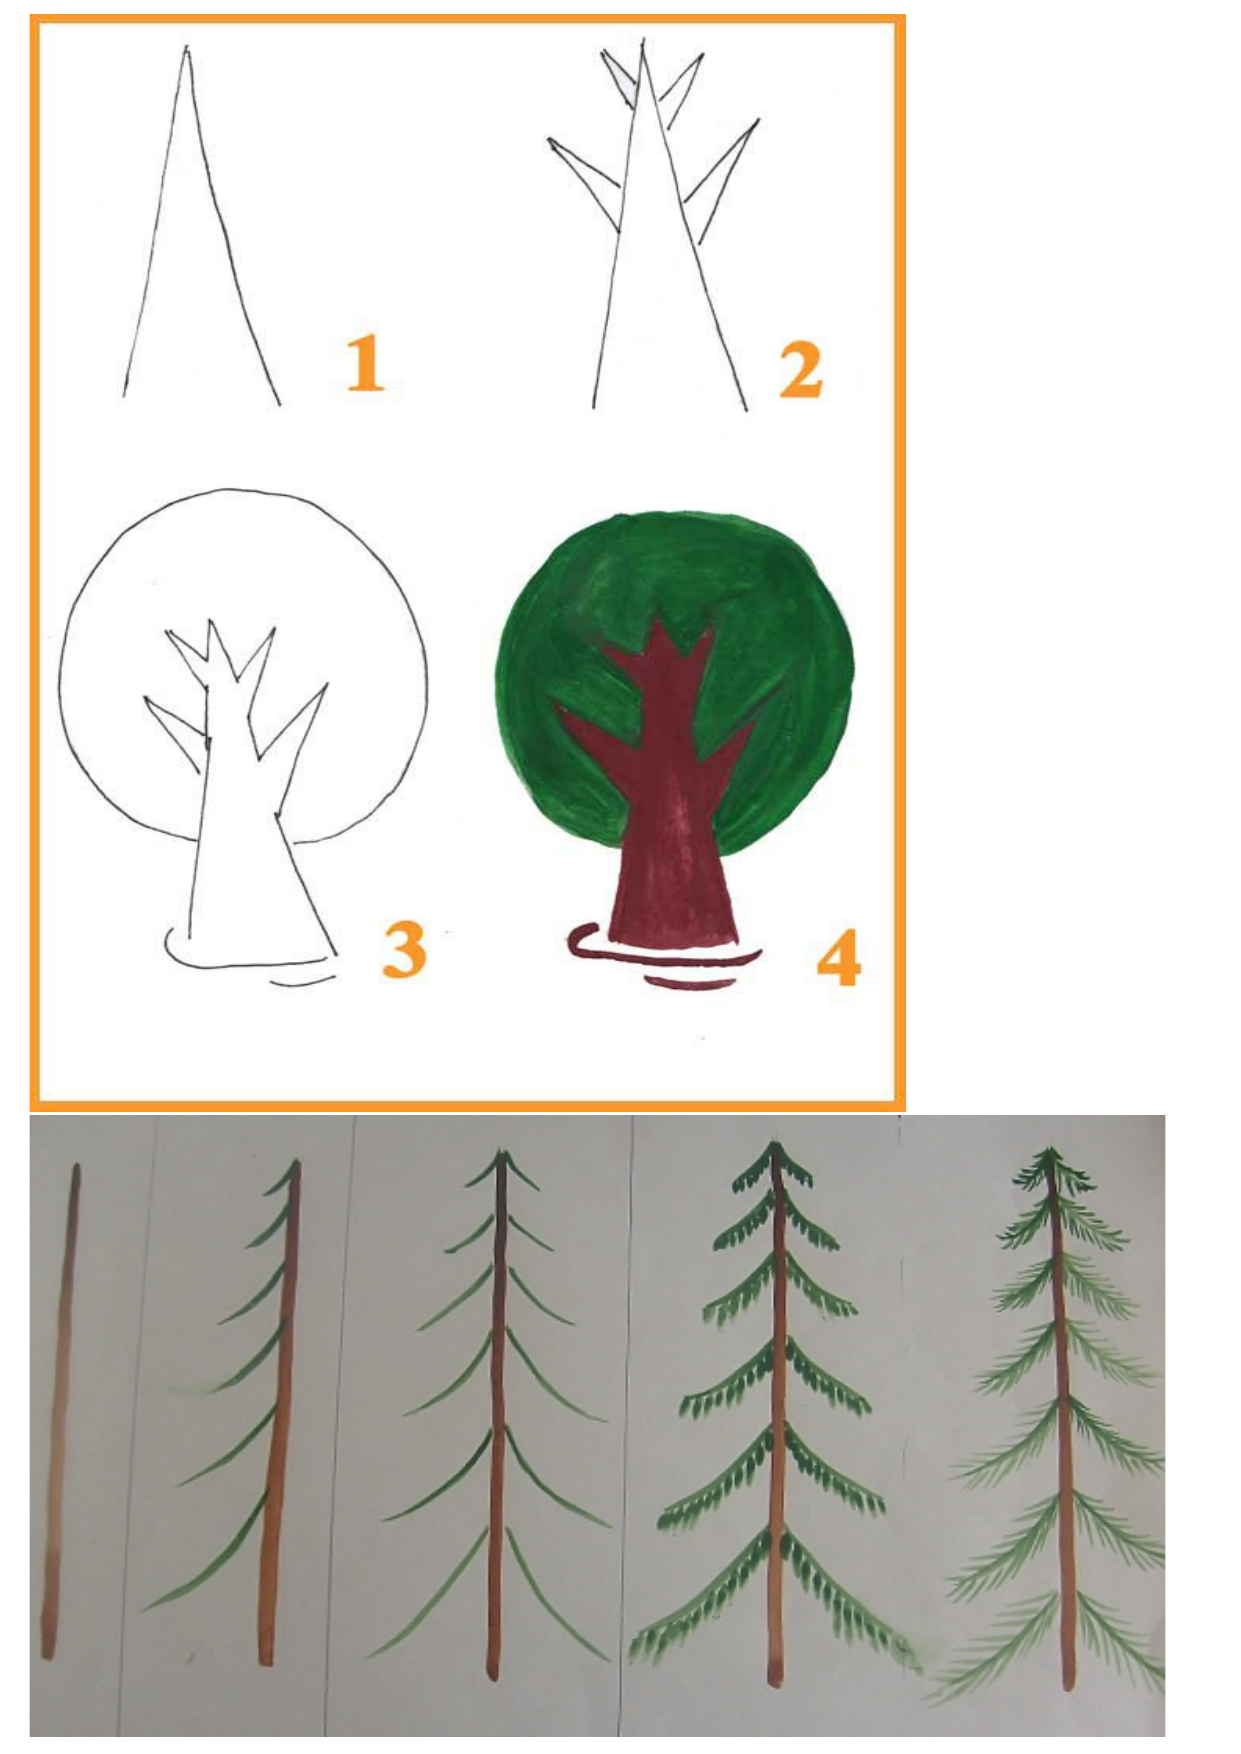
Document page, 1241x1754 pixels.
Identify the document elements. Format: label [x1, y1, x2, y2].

picture [29, 1115, 1166, 1737]
picture [29, 14, 907, 1112]
